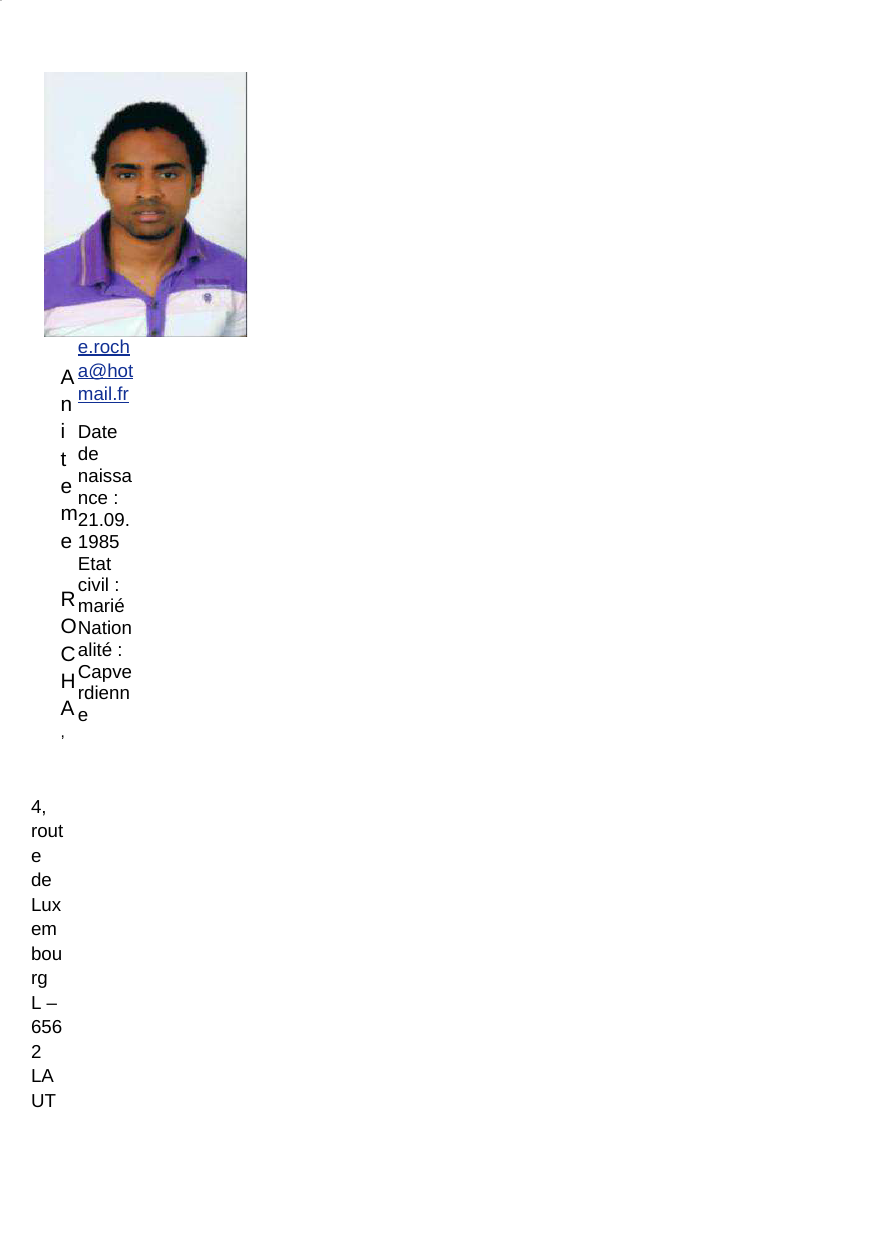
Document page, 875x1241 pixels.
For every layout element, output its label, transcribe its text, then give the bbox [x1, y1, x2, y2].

text Nationalité : Capverdienne [95, 617, 137, 726]
text L – 6562 LAUTERBORN LUXEMBOURG [31, 991, 63, 1111]
text E-mail: aniteme.rocha@hotmail.fr [95, 337, 137, 404]
text Etat civil : marié [95, 553, 137, 617]
picture [44, 72, 248, 337]
text 4, route de Luxembourg [31, 796, 63, 988]
text Date de naissance : 21.09.1985 [95, 420, 137, 553]
